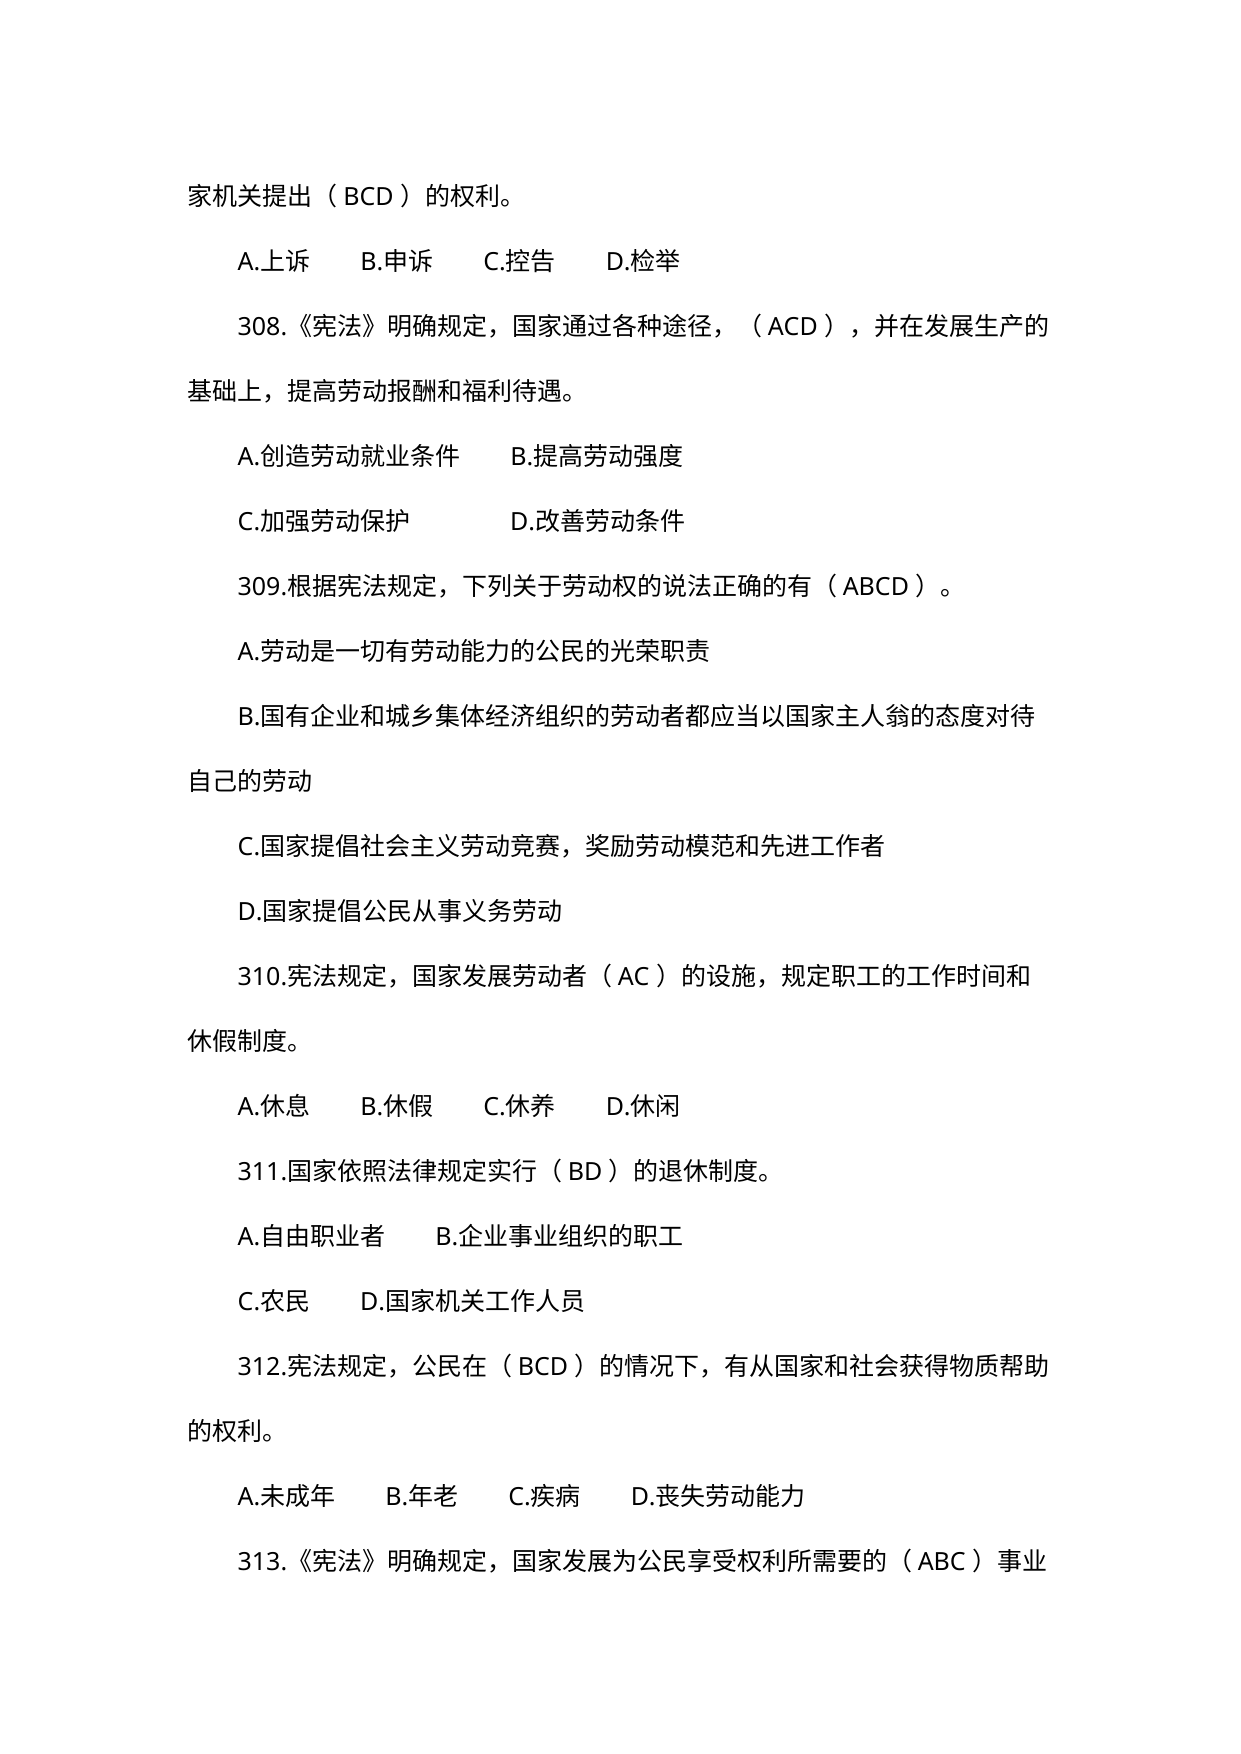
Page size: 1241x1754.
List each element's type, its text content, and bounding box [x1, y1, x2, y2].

list C.加强劳动保护 D.改善劳动条件 [187, 487, 1053, 552]
list A.未成年 B.年老 C.疾病 D.丧失劳动能力 [187, 1462, 1053, 1527]
list B.国有企业和城乡集体经济组织的劳动者都应当以国家主人翁的态度对待自己的劳动 [187, 682, 1053, 812]
list 308.《宪法》明确规定，国家通过各种途径，（ ACD ），并在发展生产的基础上，提高劳动报酬和福利待遇。 [187, 292, 1053, 422]
list A.休息 B.休假 C.休养 D.休闲 [187, 1072, 1053, 1137]
list 310.宪法规定，国家发展劳动者（ AC ）的设施，规定职工的工作时间和休假制度。 [187, 942, 1053, 1072]
list A.创造劳动就业条件 B.提高劳动强度 [187, 422, 1053, 487]
list C.国家提倡社会主义劳动竞赛，奖励劳动模范和先进工作者 [187, 812, 1053, 877]
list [187, 162, 1053, 227]
list 312.宪法规定，公民在（ BCD ）的情况下，有从国家和社会获得物质帮助的权利。 [187, 1332, 1053, 1462]
list 309.根据宪法规定，下列关于劳动权的说法正确的有（ ABCD ）。 [187, 552, 1053, 617]
list A.自由职业者 B.企业事业组织的职工 [187, 1202, 1053, 1267]
list D.国家提倡公民从事义务劳动 [187, 877, 1053, 942]
list 311.国家依照法律规定实行（ BD ）的退休制度。 [187, 1137, 1053, 1202]
list A.上诉 B.申诉 C.控告 D.检举 [187, 227, 1053, 292]
list C.农民 D.国家机关工作人员 [187, 1267, 1053, 1332]
list A.劳动是一切有劳动能力的公民的光荣职责 [187, 617, 1053, 682]
list 313.《宪法》明确规定，国家发展为公民享受权利所需要的（ ABC ）事业 [187, 1527, 1053, 1592]
